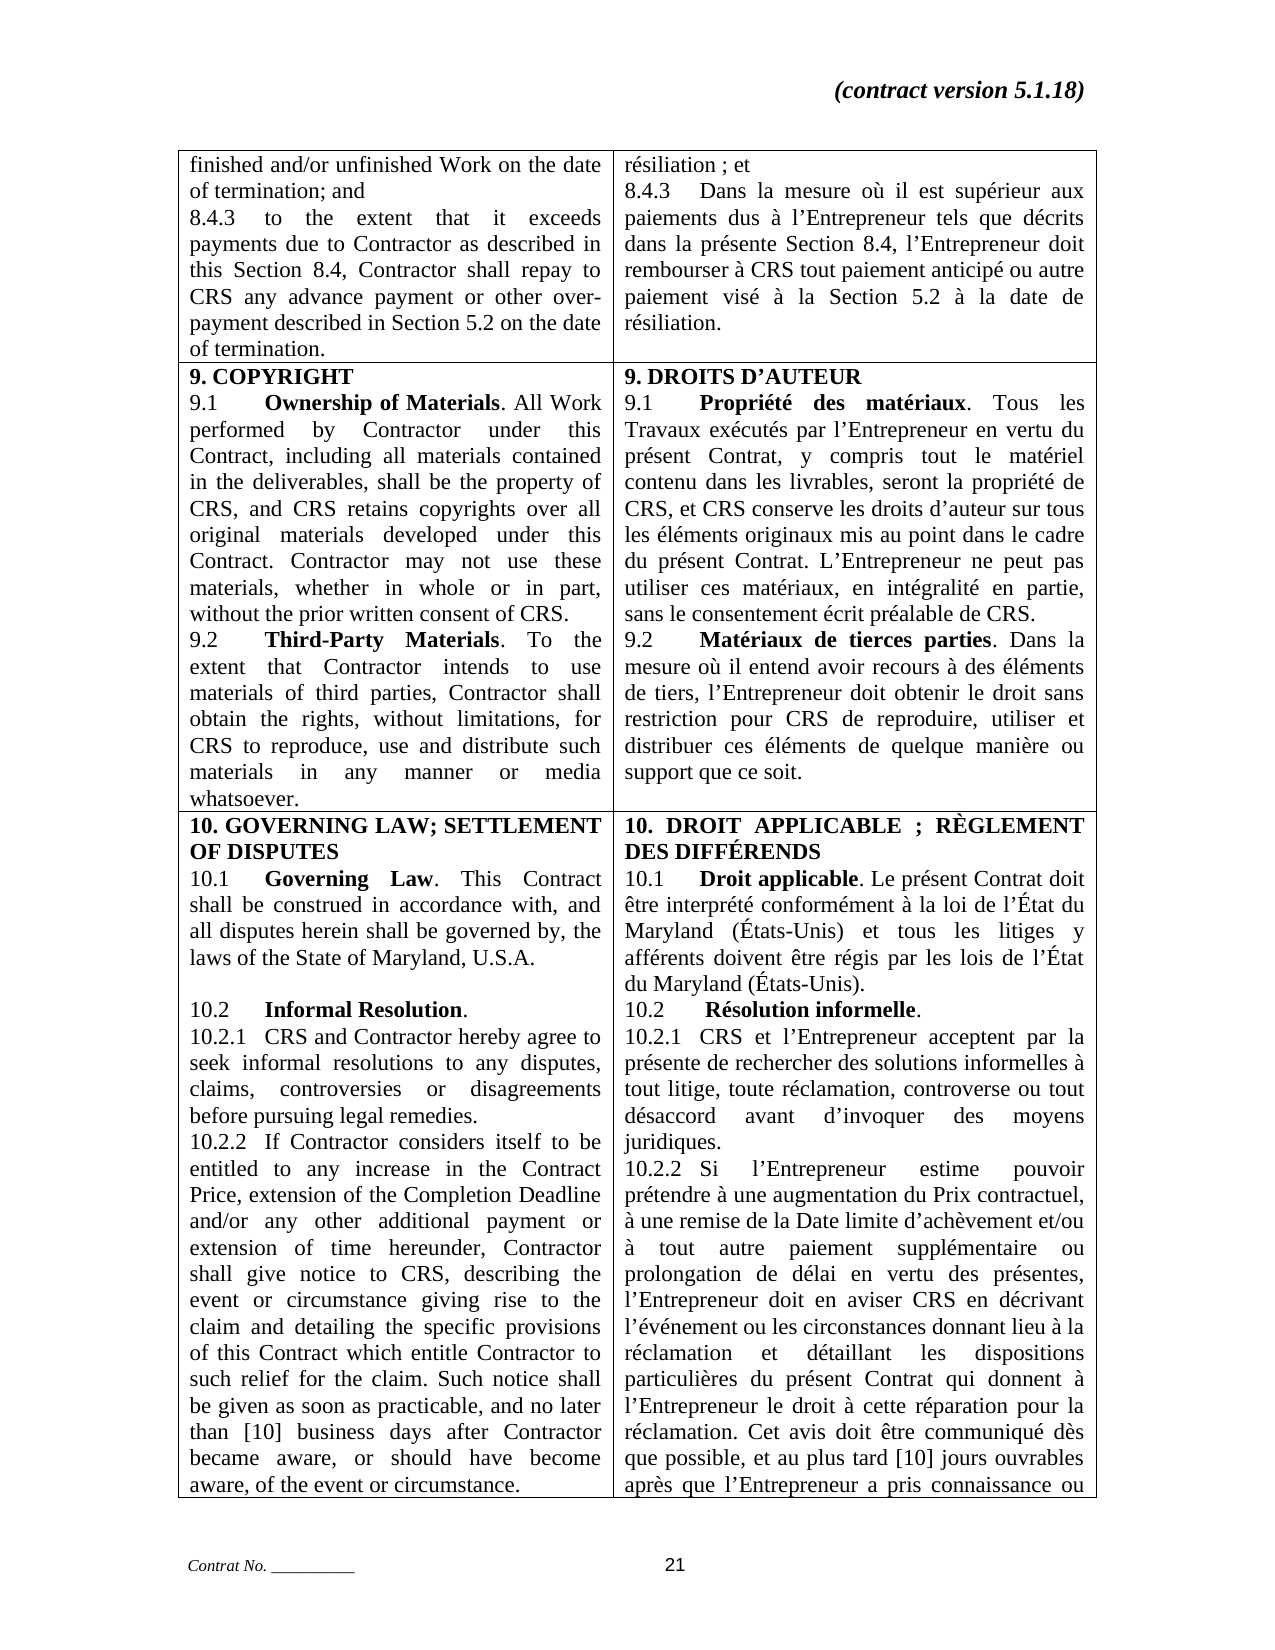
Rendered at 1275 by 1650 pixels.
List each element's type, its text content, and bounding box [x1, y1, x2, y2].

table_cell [179, 812, 613, 1497]
table_cell 9. COPYRIGHT 9.1 Ownership of Materials. All Work performed by Contractor under this Contract, including all materials contained in the deliverables, shall be the property of CRS, and CRS retains copyrights over all original materials developed under this Contract. Contractor may not use these materials, whether in whole or in part, without the prior written consent of CRS. 9.2 Third-Party Materials. To the extent that Contractor intends to use materials of third parties, Contractor shall obtain the rights, without limitations, for CRS to reproduce, use and distribute such materials in any manner or media whatsoever. [179, 363, 613, 811]
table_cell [179, 151, 613, 362]
table_cell 9. DROITS D’AUTEUR 9.1 Propriété des matériaux. Tous les Travaux exécutés par l’Entrepreneur en vertu du présent Contrat, y compris tout le matériel contenu dans les livrables, seront la propriété de CRS, et CRS conserve les droits d’auteur sur tous les éléments originaux mis au point dans le cadre du présent Contrat. L’Entrepreneur ne peut pas utiliser ces matériaux, en intégralité en partie, sans le consentement écrit préalable de CRS. 9.2 Matériaux de tierces parties. Dans la mesure où il entend avoir recours à des éléments de tiers, l’Entrepreneur doit obtenir le droit sans restriction pour CRS de reproduire, utiliser et distribuer ces éléments de quelque manière ou support que ce soit. [614, 363, 1096, 811]
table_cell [614, 812, 1096, 1497]
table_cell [614, 151, 1096, 362]
